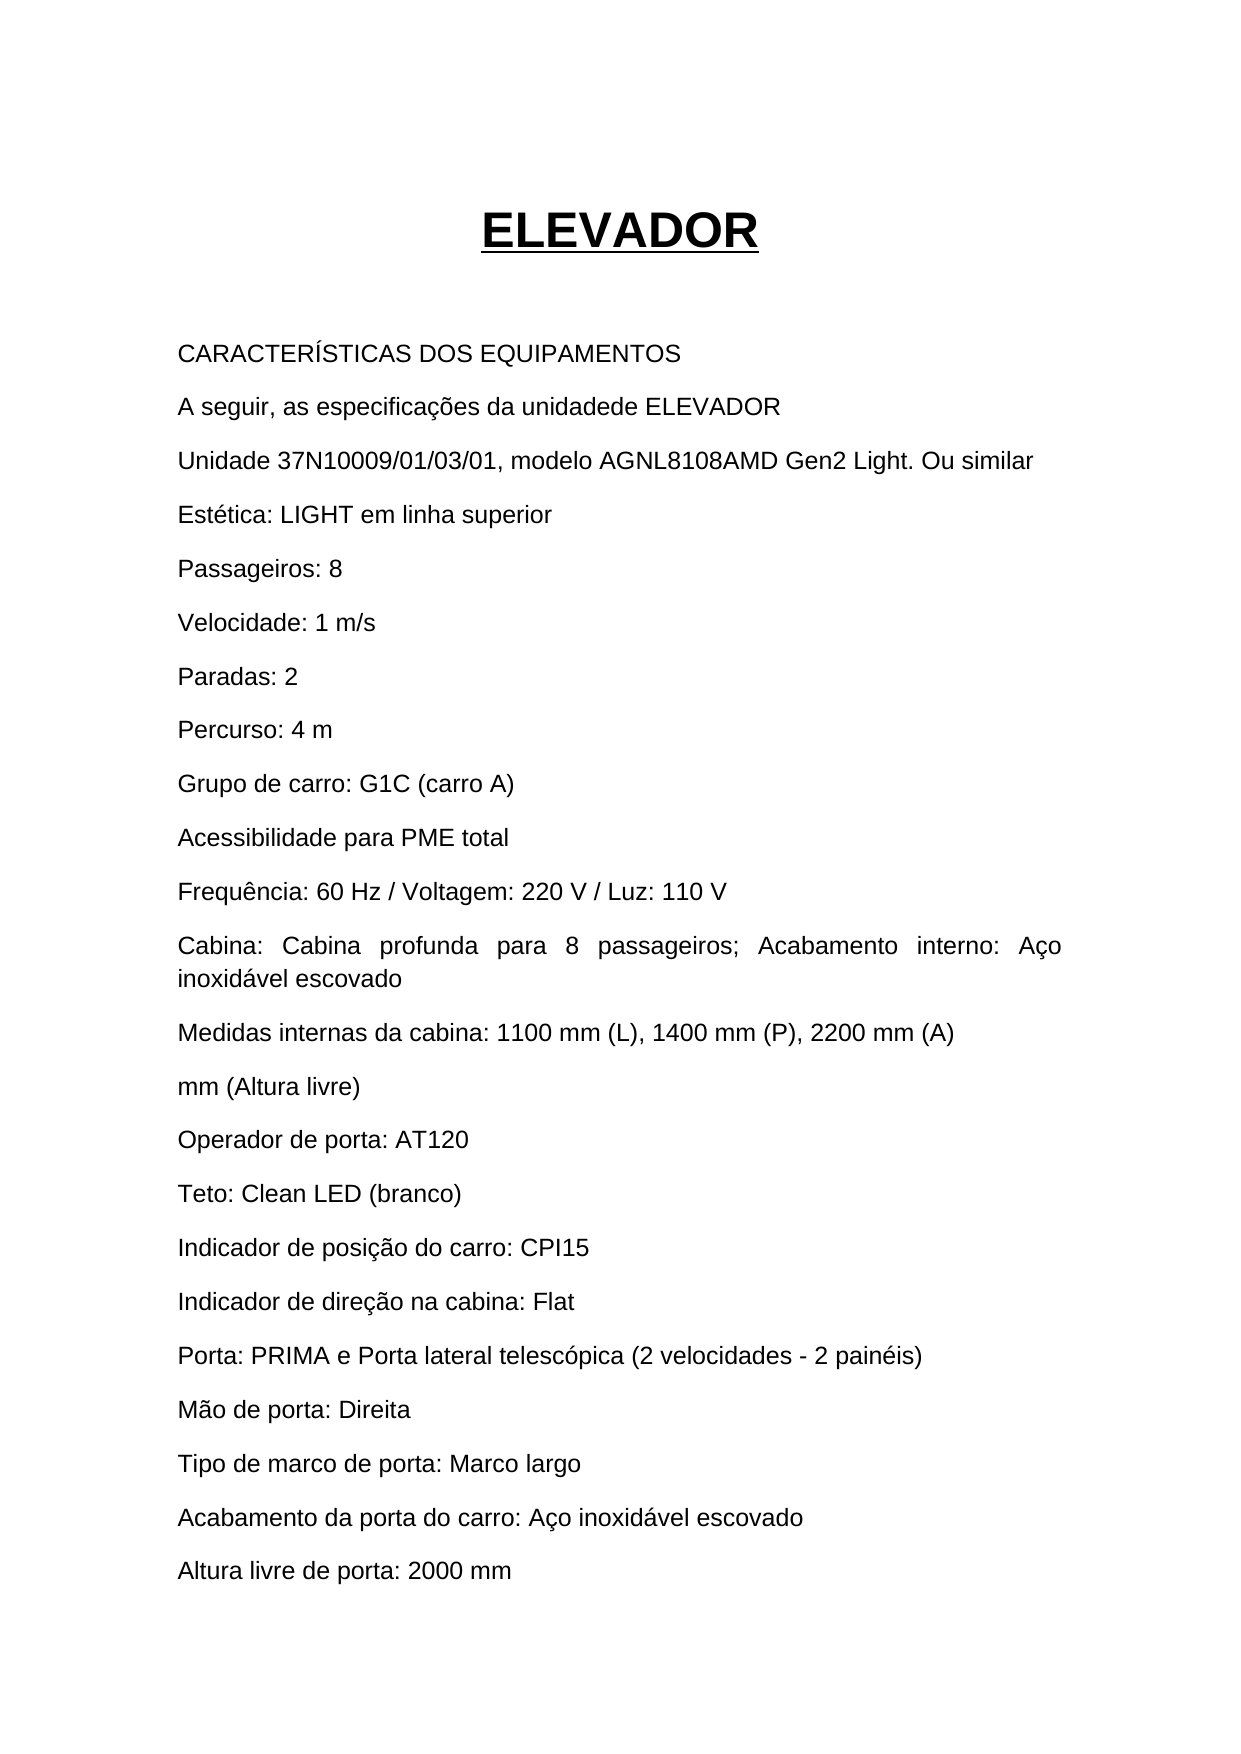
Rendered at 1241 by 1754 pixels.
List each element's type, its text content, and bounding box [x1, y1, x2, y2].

text Acessibilidade para PME total [177, 823, 1063, 852]
text Unidade 37N10009/01/03/01, modelo AGNL8108AMD Gen2 Light. Ou similar [177, 446, 1063, 475]
text Frequência: 60 Hz / Voltagem: 220 V / Luz: 110 V [177, 877, 1063, 906]
text Acabamento da porta do carro: Aço inoxidável escovado [177, 1502, 1063, 1531]
text Indicador de posição do carro: CPI15 [177, 1233, 1063, 1262]
text Cabina: Cabina profunda para 8 passageiros; Acabamento interno: Aço inoxidável escovado [177, 931, 1063, 993]
text Indicador de direção na cabina: Flat [177, 1287, 1063, 1316]
text Estética: LIGHT em linha superior [177, 500, 1063, 529]
text Passageiros: 8 [177, 554, 1063, 583]
text Percurso: 4 m [177, 716, 1063, 744]
text Operador de porta: AT120 [177, 1126, 1063, 1154]
text Velocidade: 1 m/s [177, 608, 1063, 637]
text Tipo de marco de porta: Marco largo [177, 1449, 1063, 1477]
text Medidas internas da cabina: 1100 mm (L), 1400 mm (P), 2200 mm (A) [177, 1018, 1063, 1047]
text mm (Altura livre) [177, 1072, 1063, 1100]
text CARACTERÍSTICAS DOS EQUIPAMENTOS [177, 338, 1063, 367]
text Porta: PRIMA e Porta lateral telescópica (2 velocidades - 2 painéis) [177, 1341, 1063, 1370]
text Teto: Clean LED (branco) [177, 1179, 1063, 1208]
text Altura livre de porta: 2000 mm [177, 1556, 1063, 1585]
text Mão de porta: Direita [177, 1395, 1063, 1423]
text Grupo de carro: G1C (carro A) [177, 769, 1063, 798]
text ELEVADOR [177, 201, 1063, 258]
text A seguir, as especificações da unidadede ELEVADOR [177, 392, 1063, 421]
text Paradas: 2 [177, 662, 1063, 690]
